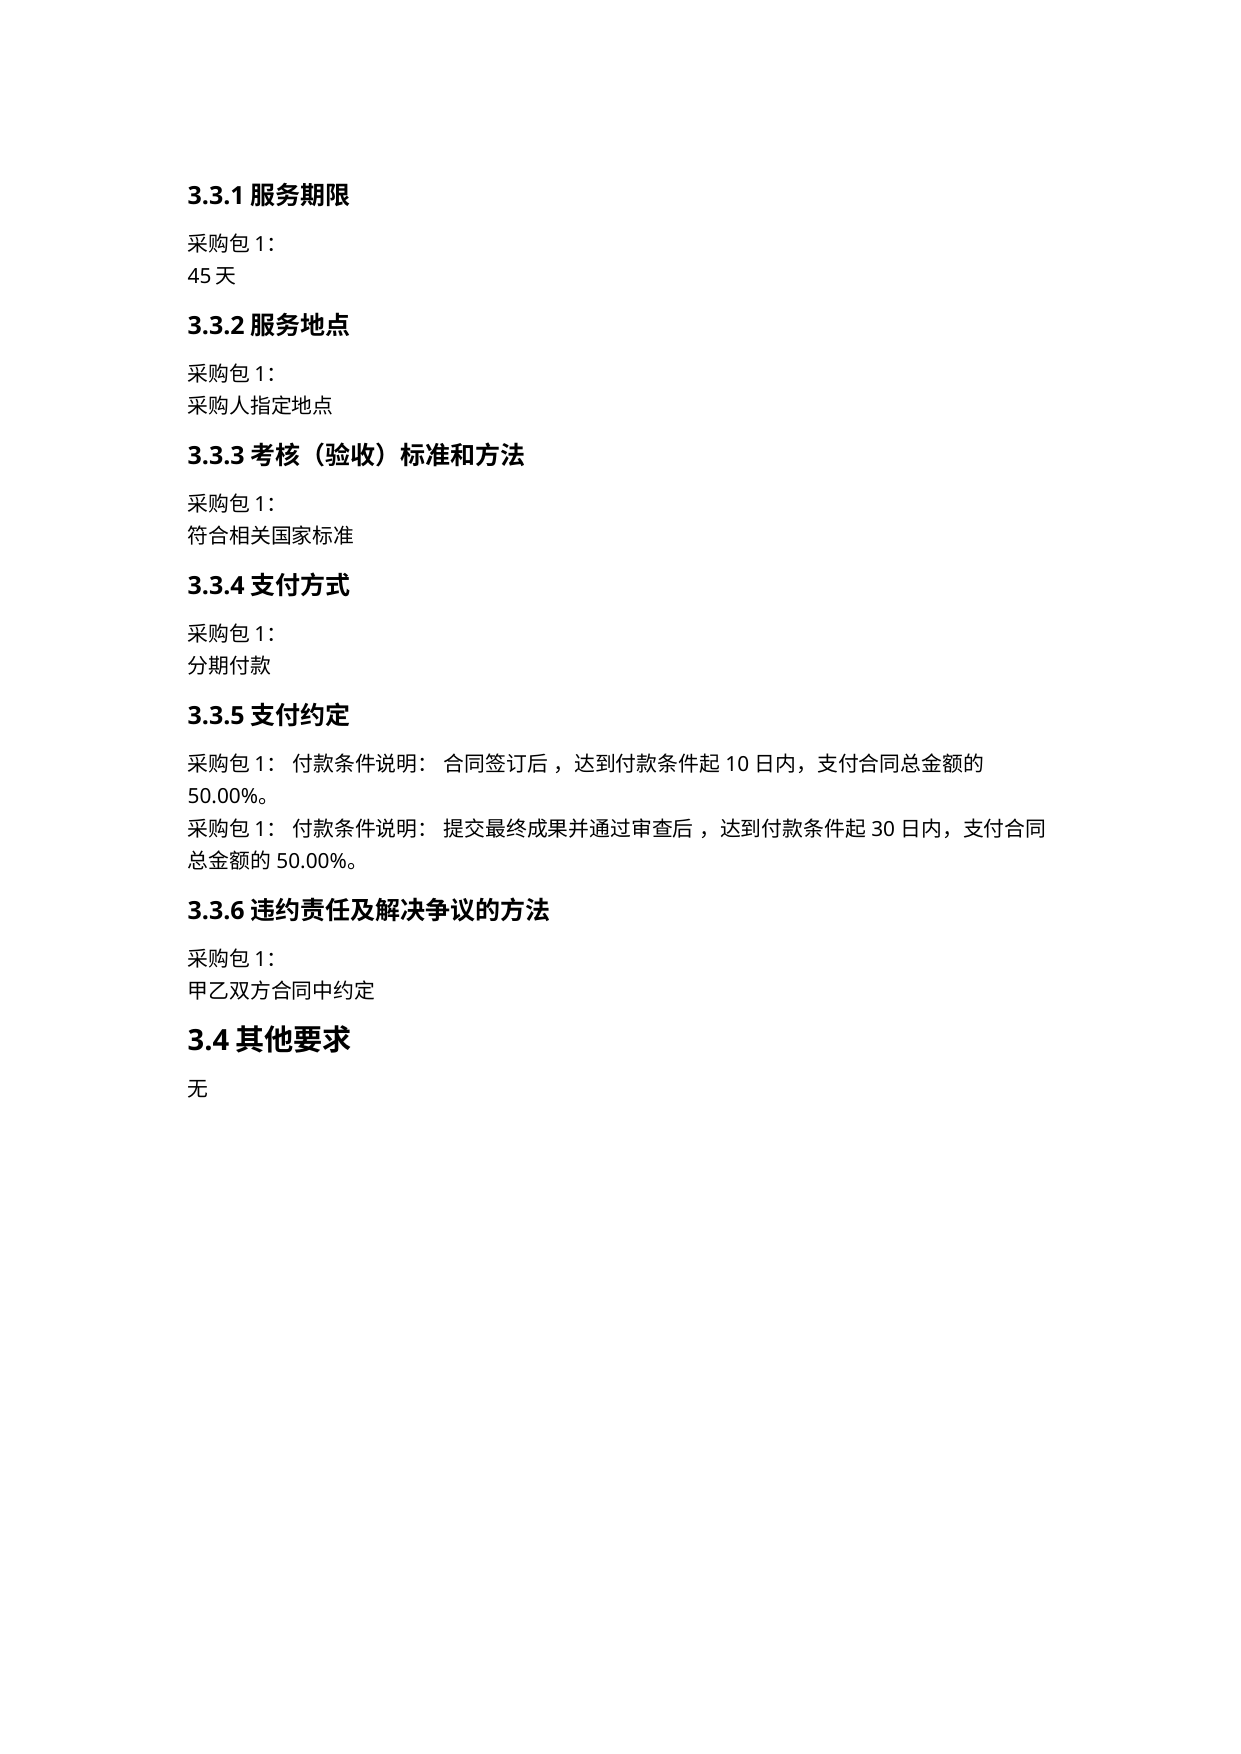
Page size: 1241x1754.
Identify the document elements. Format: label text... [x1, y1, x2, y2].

text 无 [187, 1072, 1053, 1104]
text 3.3.4支付方式 [187, 552, 1053, 617]
text 3.4其他要求 [187, 1007, 1053, 1072]
text 分期付款 [187, 649, 1053, 682]
text 3.3.1服务期限 [187, 162, 1053, 227]
text 采购包1： [187, 487, 1053, 519]
text 采购包1： 付款条件说明： 合同签订后 ，达到付款条件起 10 日内，支付合同总金额的 50.00%。 [187, 747, 1053, 812]
text 3.3.5支付约定 [187, 682, 1053, 747]
text 3.3.2服务地点 [187, 292, 1053, 357]
text 采购包1： [187, 617, 1053, 649]
text 采购包1： [187, 357, 1053, 389]
text 采购包1： 付款条件说明： 提交最终成果并通过审查后 ，达到付款条件起 30 日内，支付合同总金额的 50.00%。 [187, 812, 1053, 877]
text 45天 [187, 259, 1053, 292]
text 采购包1： [187, 942, 1053, 974]
text 符合相关国家标准 [187, 519, 1053, 552]
text 采购包1： [187, 227, 1053, 259]
text 甲乙双方合同中约定 [187, 974, 1053, 1007]
text 采购人指定地点 [187, 389, 1053, 422]
text 3.3.6违约责任及解决争议的方法 [187, 877, 1053, 942]
text 3.3.3考核（验收）标准和方法 [187, 422, 1053, 487]
